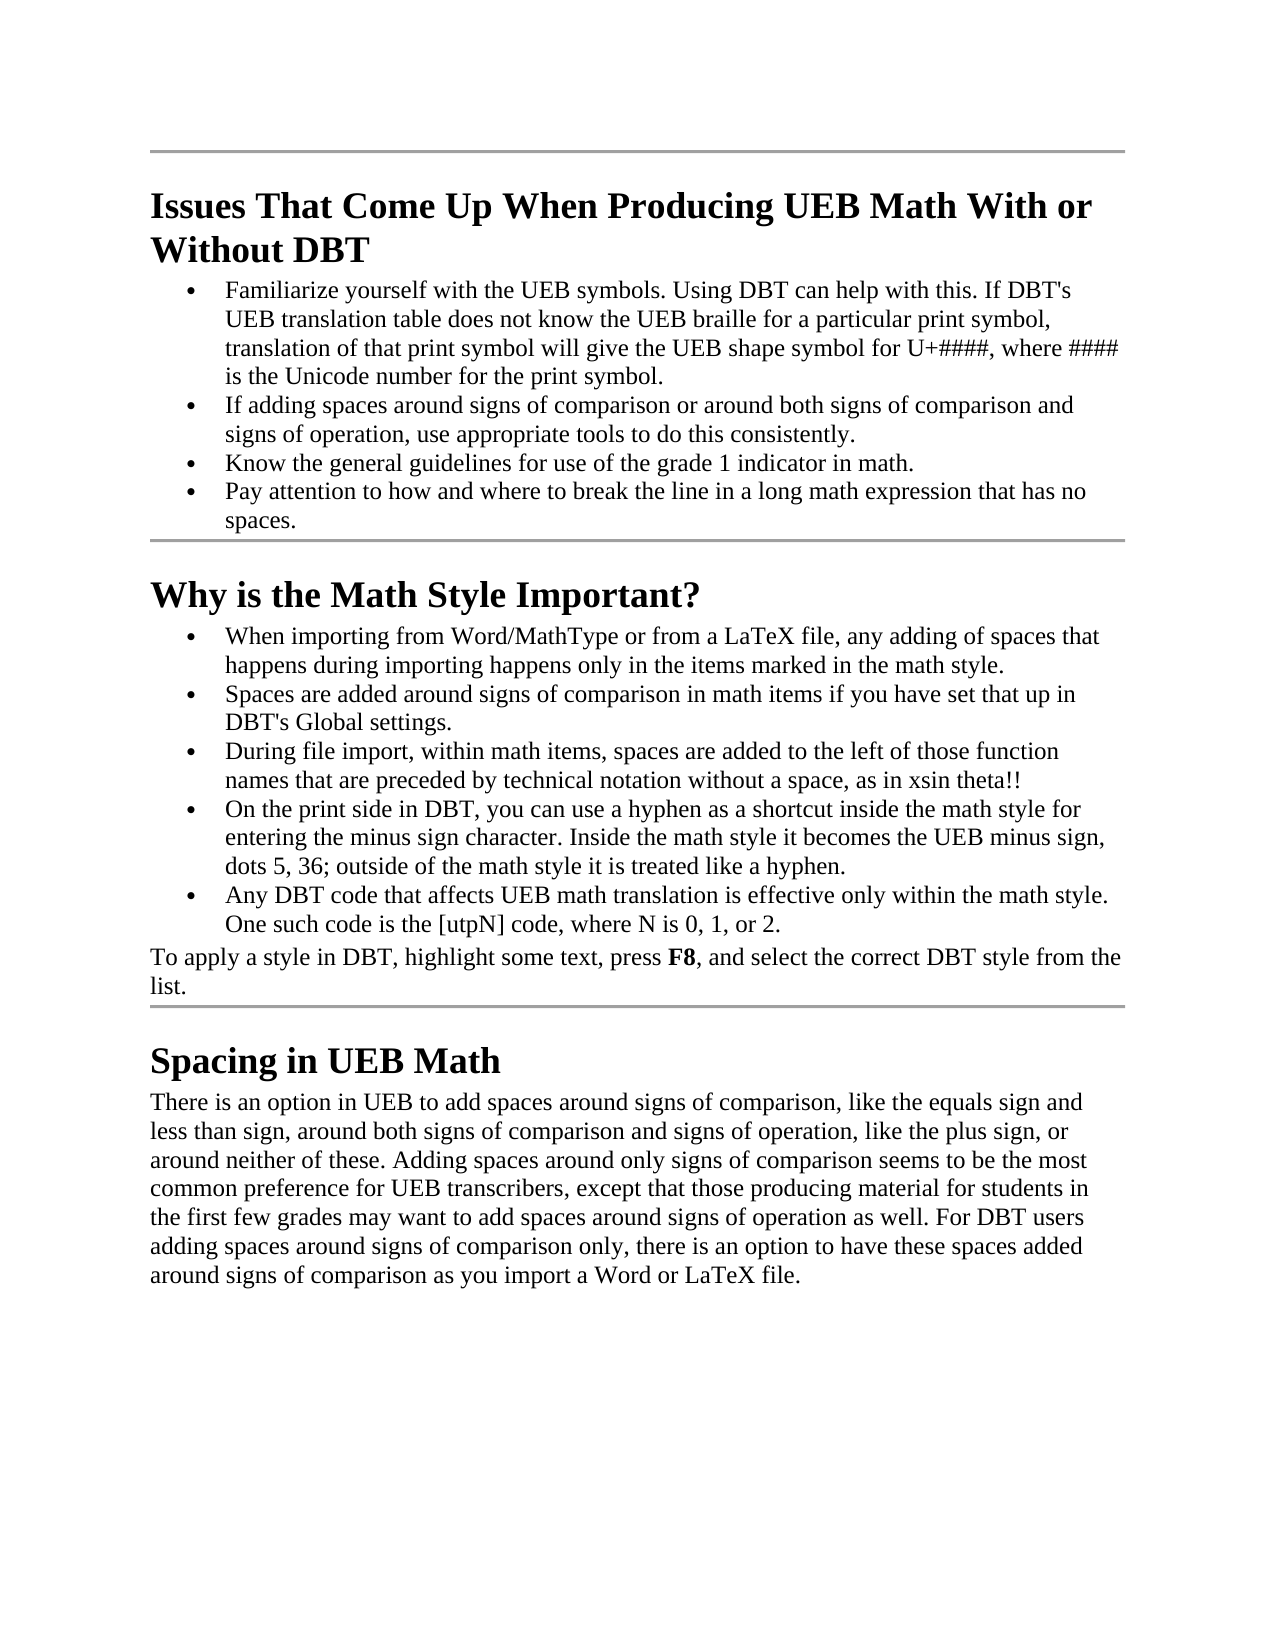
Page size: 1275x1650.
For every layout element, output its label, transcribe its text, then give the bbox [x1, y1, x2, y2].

list Spaces are added around signs of comparison in math items if you have set that up in DBT's Global settings. [187, 679, 1125, 736]
text To apply a style in DBT, highlight some text, press F8, and select the correct DBT style from the list. [150, 942, 1125, 1000]
list During file import, within math items, spaces are added to the left of those function names that are preceded by technical notation without a space, as in xsin theta!! [187, 736, 1125, 794]
list On the print side in DBT, you can use a hyphen as a shortcut inside the math style for entering the minus sign character. Inside the math style it becomes the UEB minus sign, dots 5, 36; outside of the math style it is treated like a hyphen. [187, 794, 1125, 880]
list Know the general guidelines for use of the grade 1 indicator in math. [187, 448, 1125, 476]
subtitle Why is the Math Style Important? [150, 573, 1125, 616]
list Familiarize yourself with the UEB symbols. Using DBT can help with this. If DBT's UEB translation table does not know the UEB braille for a particular print symbol, translation of that print symbol will give the UEB shape symbol for U+####, where #### is the Unicode number for the print symbol. [187, 275, 1125, 390]
list If adding spaces around signs of comparison or around both signs of comparison and signs of operation, use appropriate tools to do this consistently. [187, 390, 1125, 448]
list Pay attention to how and where to break the line in a long math expression that has no spaces. [187, 476, 1125, 534]
subtitle Spacing in UEB Math [150, 1039, 1125, 1082]
text There is an option in UEB to add spaces around signs of comparison, like the equals sign and less than sign, around both signs of comparison and signs of operation, like the plus sign, or around neither of these. Adding spaces around only signs of comparison seems to be the most common preference for UEB transcribers, except that those producing material for students in the first few grades may want to add spaces around signs of operation as well. For DBT users adding spaces around signs of comparison only, there is an option to have these spaces added around signs of comparison as you import a Word or LaTeX file. [150, 1087, 1125, 1288]
subtitle Issues That Come Up When Producing UEB Math With or Without DBT [150, 184, 1125, 270]
list When importing from Word/MathType or from a LaTeX file, any adding of spaces that happens during importing happens only in the items marked in the math style. [187, 621, 1125, 679]
list Any DBT code that affects UEB math translation is effective only within the math style. One such code is the [utpN] code, where N is 0, 1, or 2. [187, 880, 1125, 937]
